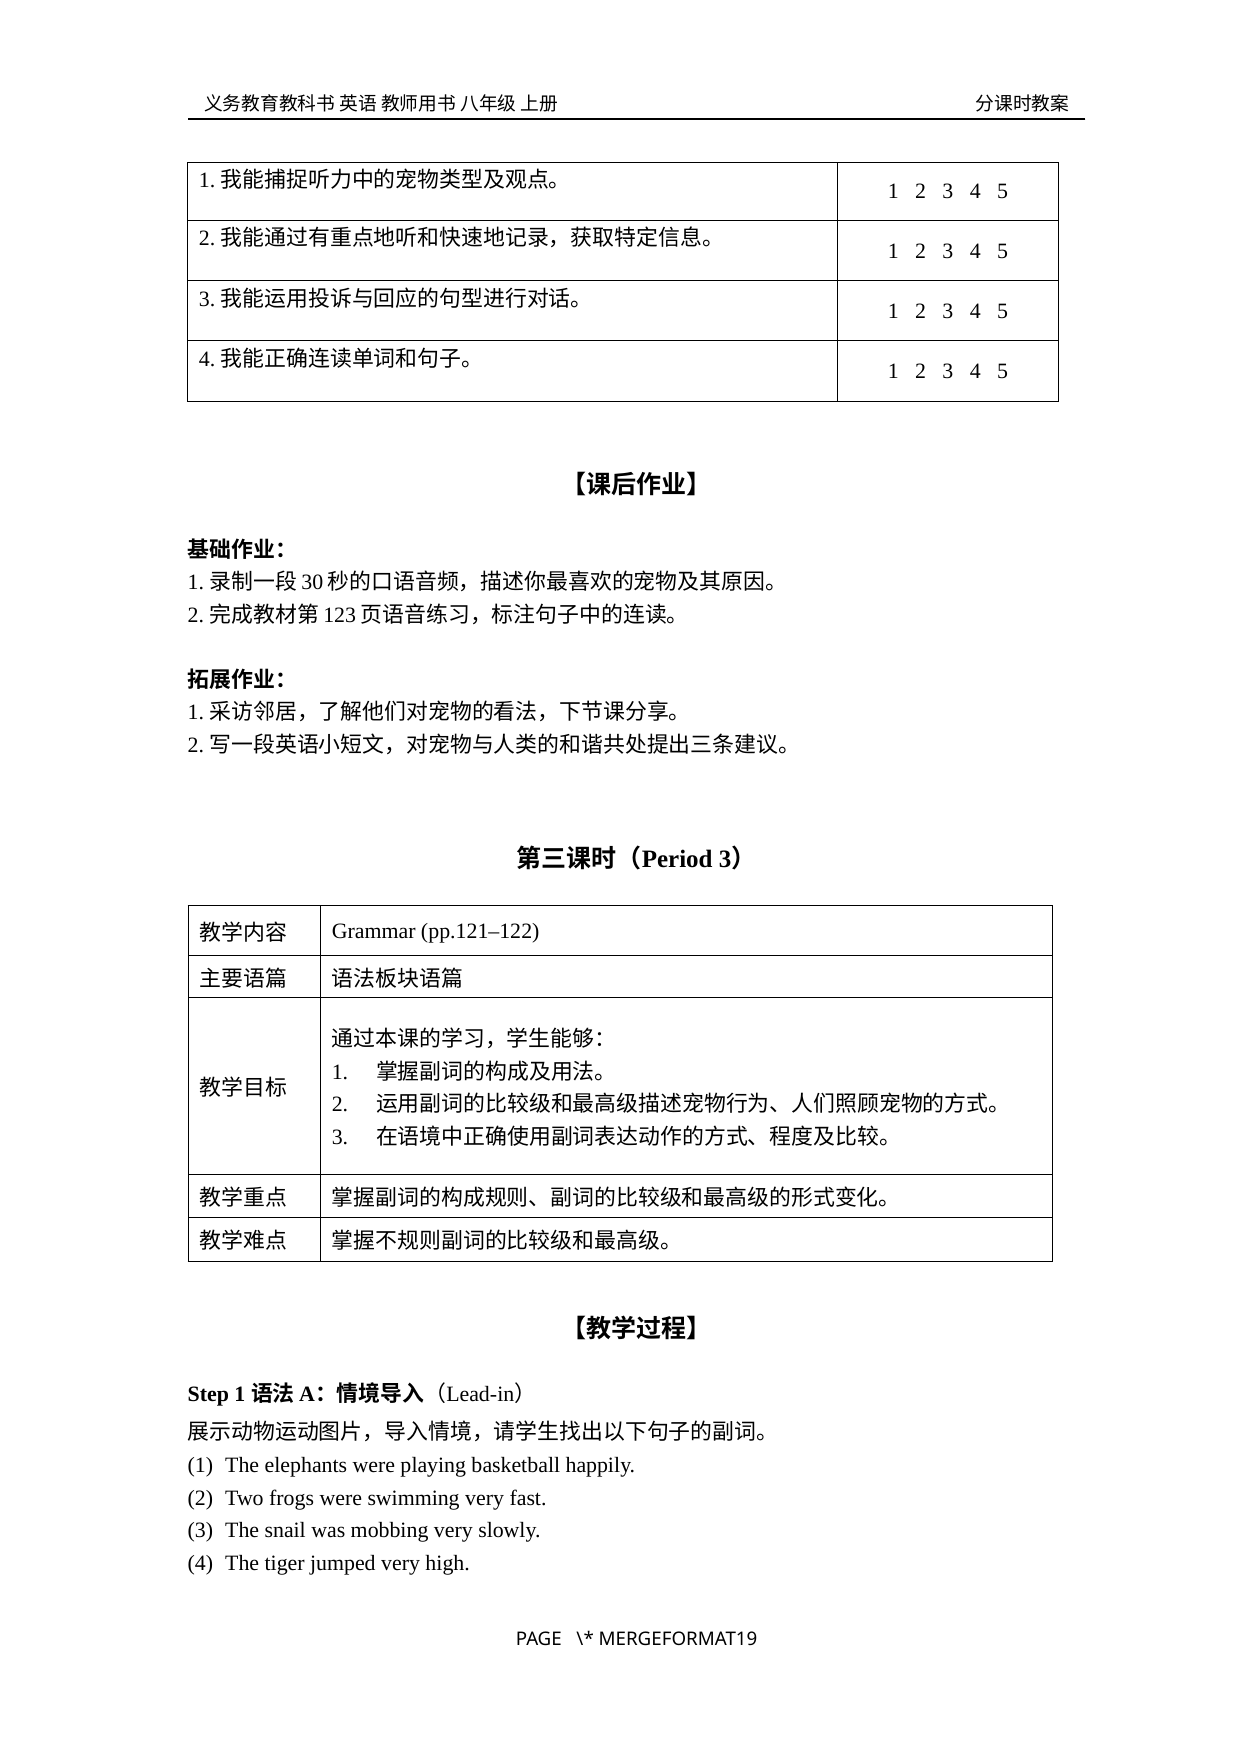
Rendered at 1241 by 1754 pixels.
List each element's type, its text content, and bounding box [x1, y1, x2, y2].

table_cell 掌握副词的构成规则、副词的比较级和最高级的形式变化。 [321, 1175, 1052, 1217]
table_cell 1 2 3 4 5 [838, 341, 1058, 401]
list Two frogs were swimming very fast. [187, 1481, 1085, 1513]
table_cell 3. 我能运用投诉与回应的句型进行对话。 [188, 281, 837, 340]
text 2. 完成教材第123页语音练习，标注句子中的连读。 [187, 596, 1085, 629]
table_cell 1 2 3 4 5 [838, 163, 1058, 220]
table_cell 语法板块语篇 [321, 956, 1052, 997]
text 展示动物运动图片，导入情境，请学生找出以下句子的副词。 [187, 1413, 888, 1446]
table_cell 通过本课的学习，学生能够： 掌握副词的构成及用法。 运用副词的比较级和最高级描述宠物行为、人们照顾宠物的方式。 在语境中正确使用副词表达动作的方式、程度及比较。 [321, 998, 1052, 1173]
text 基础作业： [187, 531, 1085, 564]
table_cell 4. 我能正确连读单词和句子。 [188, 341, 837, 401]
text 2. 写一段英语小短文，对宠物与人类的和谐共处提出三条建议。 [187, 726, 1085, 759]
text 【课后作业】 [187, 450, 1085, 515]
table_cell 1 2 3 4 5 [838, 221, 1058, 280]
text 【教学过程】 [187, 1294, 1085, 1359]
text 1. 采访邻居，了解他们对宠物的看法，下节课分享。 [187, 694, 1085, 726]
text 1. 录制一段30秒的口语音频，描述你最喜欢的宠物及其原因。 [187, 564, 1085, 596]
table_cell 主要语篇 [189, 956, 320, 997]
list The elephants were playing basketball happily. [187, 1448, 1085, 1481]
table_cell 教学难点 [189, 1218, 320, 1261]
table_cell 掌握不规则副词的比较级和最高级。 [321, 1218, 1052, 1261]
table_cell 1. 我能捕捉听力中的宠物类型及观点。 [188, 163, 837, 220]
list The snail was mobbing very slowly. [187, 1513, 1085, 1546]
text 第三课时（Period 3） [187, 824, 1085, 889]
table_cell 1 2 3 4 5 [838, 281, 1058, 340]
text 拓展作业： [187, 661, 1085, 694]
table_cell 教学目标 [189, 998, 320, 1173]
table_cell 教学重点 [189, 1175, 320, 1217]
table_header 教学内容 [189, 906, 320, 954]
text Step 1 语法A：情境导入（Lead-in） [187, 1376, 1085, 1408]
table_header Grammar (pp.121–122) [321, 906, 1052, 954]
table_cell 2. 我能通过有重点地听和快速地记录，获取特定信息。 [188, 221, 837, 280]
list The tiger jumped very high. [187, 1546, 1085, 1578]
